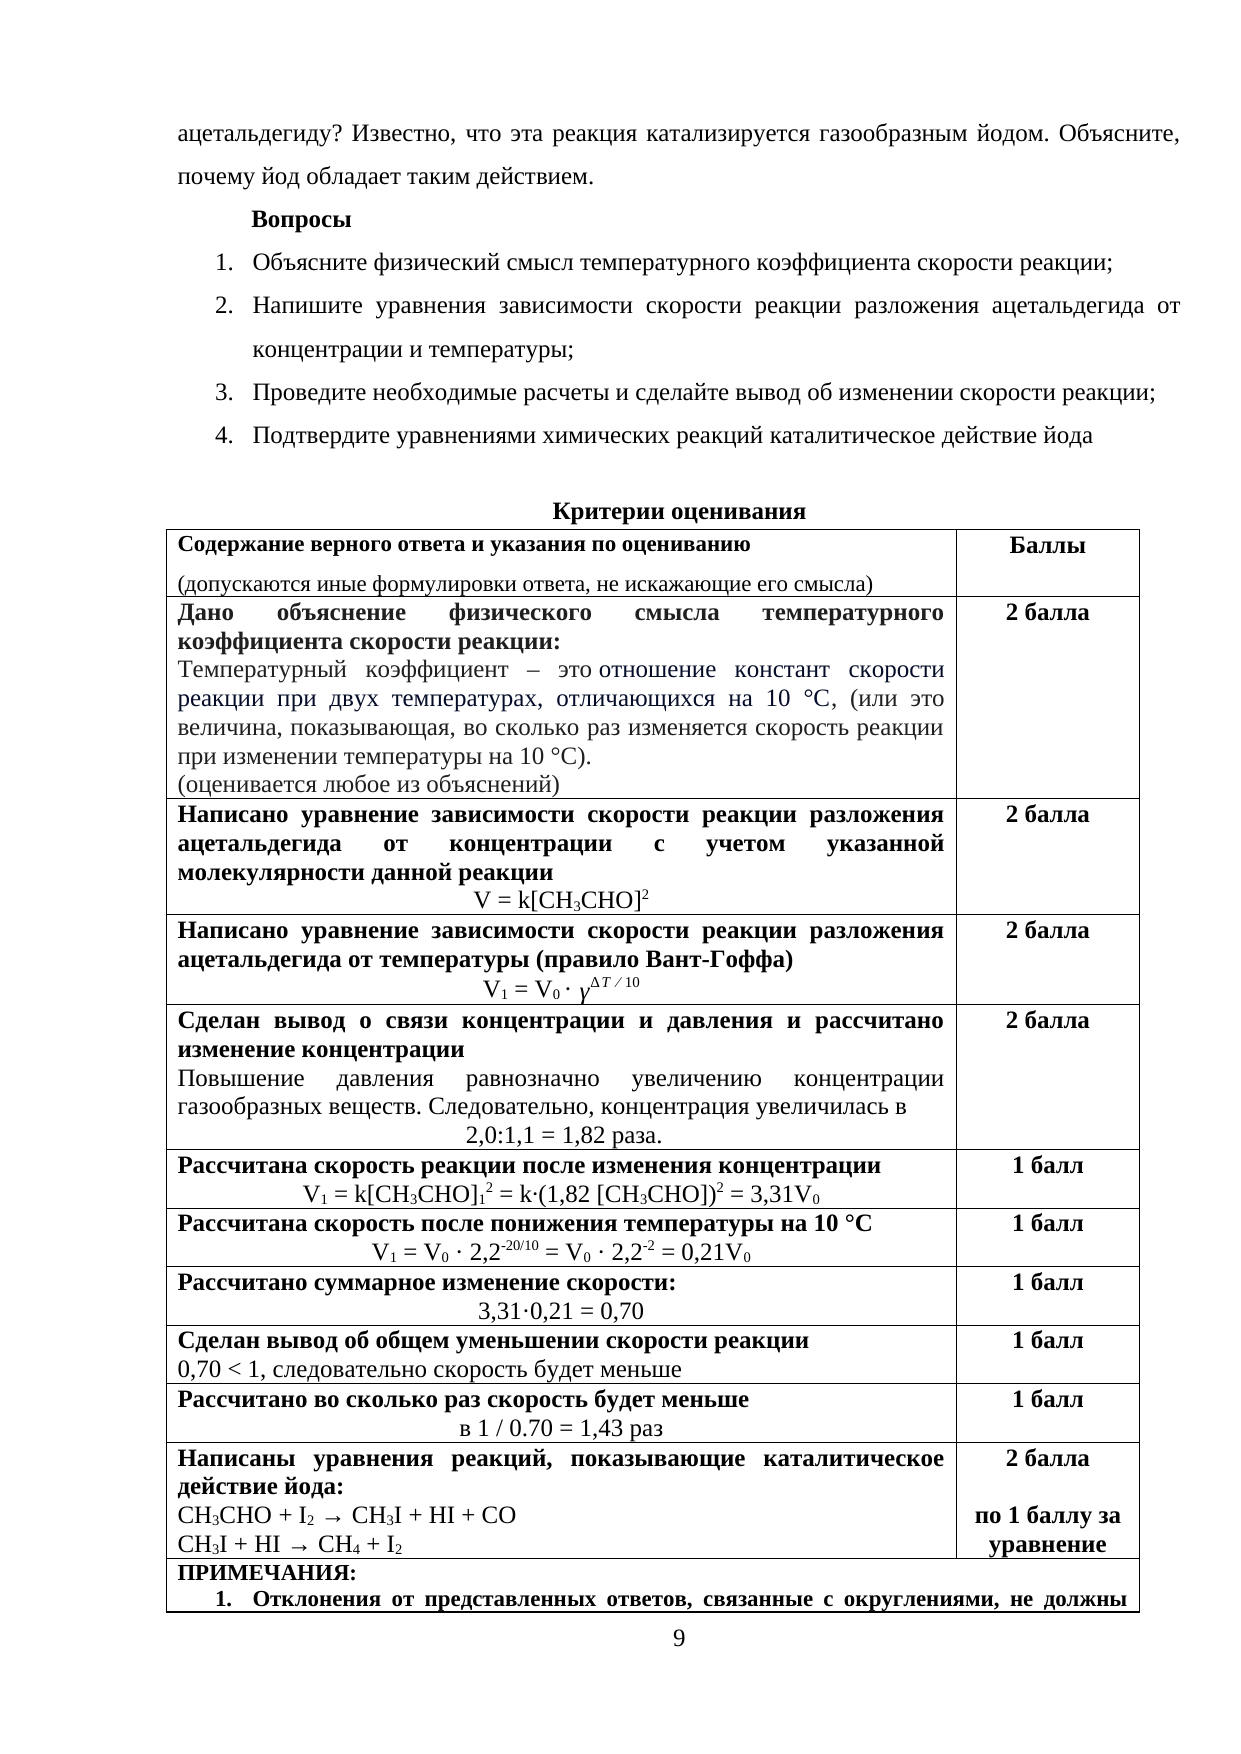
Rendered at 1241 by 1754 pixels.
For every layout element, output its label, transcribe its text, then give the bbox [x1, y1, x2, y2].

list Объясните физический смысл температурного коэффициента скорости реакции; [215, 247, 1181, 276]
table_cell Сделан вывод о связи концентрации и давления и рассчитано изменение концентрации Повышение давления равнозначно увеличению концентрации газообразных веществ. Следовательно, концентрация увеличилась в 2,0:1,1 = 1,82 раза. [167, 1005, 956, 1149]
table_cell 1 балл [957, 1384, 1139, 1442]
table_cell Рассчитана скорость после понижения температуры на 10 °С V1 = V0 · 2,2-20/10 = V0 · 2,2-2 = 0,21V0 [167, 1209, 956, 1266]
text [177, 118, 1181, 190]
list Проведите необходимые расчеты и сделайте вывод об изменении скорости реакции; [215, 377, 1181, 406]
table_header Содержание верного ответа и указания по оцениванию (допускаются иные формулировки ответа, не искажающие его смысла) [167, 530, 956, 596]
table_cell 2 балла [957, 915, 1139, 1004]
table_cell 2 балла по 1 баллу за уравнение [957, 1443, 1139, 1558]
table_cell Дано объяснение физического смысла температурного коэффициента скорости реакции: Температурный коэффициент – это отношение констант скорости реакции при двух температурах, отличающихся на 10 °С, (или это величина, показывающая, во сколько раз изменяется скорость реакции при изменении температуры на 10 °С). (оценивается любое из объяснений) [167, 597, 956, 798]
table_cell Рассчитано во сколько раз скорость будет меньше в 1 / 0.70 = 1,43 раз [167, 1384, 956, 1442]
table_cell Написано уравнение зависимости скорости реакции разложения ацетальдегида от температуры (правило Вант-Гоффа) V1 = V0 · [167, 915, 956, 1004]
table_cell Рассчитано суммарное изменение скорости: 3,31·0,21 = 0,70 [167, 1267, 956, 1324]
table_cell Рассчитана скорость реакции после изменения концентрации V1 = k[CH3CHO]12 = k∙(1,82 [CH3CHO])2 = 3,31V0 [167, 1150, 956, 1207]
text Критерии оценивания [177, 496, 1181, 525]
table_cell 2 балла [957, 1005, 1139, 1149]
table_cell 1 балл [957, 1326, 1139, 1383]
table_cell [167, 1559, 1139, 1611]
table_cell Написаны уравнения реакций, показывающие каталитическое действие йода: СН3СНО + I2 → СН3I + НI + СО СН3I + НI → СН4 + I2 [167, 1443, 956, 1558]
list Подтвердите уравнениями химических реакций каталитическое действие йода [215, 420, 1181, 449]
list Напишите уравнения зависимости скорости реакции разложения ацетальдегида от концентрации и температуры; [215, 291, 1181, 362]
table_cell 2 балла [957, 597, 1139, 798]
table_cell Сделан вывод об общем уменьшении скорости реакции 0,70 ˂ 1, следовательно скорость будет меньше [167, 1326, 956, 1383]
table_cell 1 балл [957, 1150, 1139, 1207]
table_cell Написано уравнение зависимости скорости реакции разложения ацетальдегида от концентрации с учетом указанной молекулярности данной реакции V = k[CH3CHO]2 [167, 799, 956, 914]
text Вопросы [177, 204, 1181, 233]
table_cell 2 балла [957, 799, 1139, 914]
table_cell 1 балл [957, 1209, 1139, 1266]
table_header Баллы [957, 530, 1139, 596]
table_cell 1 балл [957, 1267, 1139, 1324]
